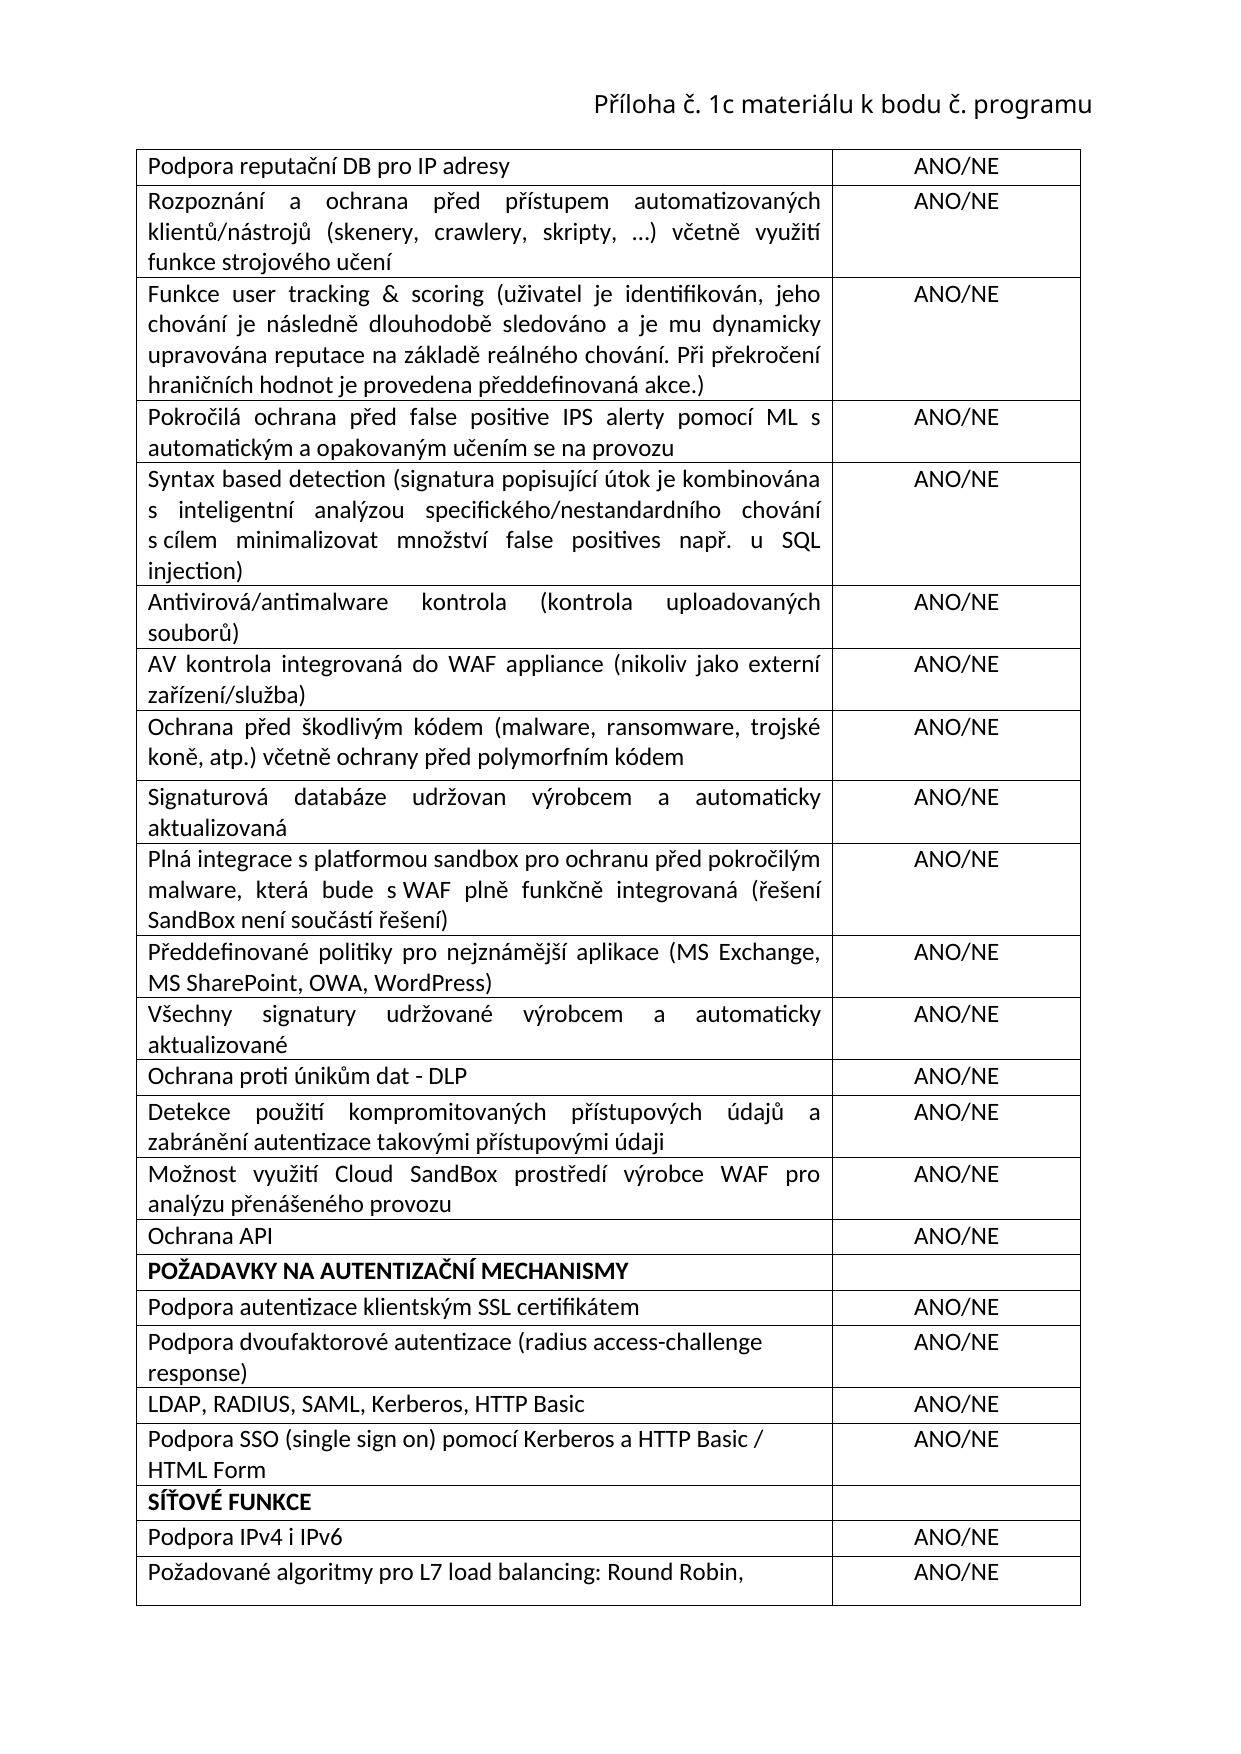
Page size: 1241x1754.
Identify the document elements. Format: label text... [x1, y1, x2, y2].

table_cell Syntax based detection (signatura popisující útok je kombinována s inteligentní analýzou specifického/nestandardního chování s cílem minimalizovat množství false positives např. u SQL injection) [137, 463, 832, 585]
table_cell Funkce user tracking & scoring (uživatel je identifikován, jeho chování je následně dlouhodobě sledováno a je mu dynamicky upravována reputace na základě reálného chování. Při překročení hraničních hodnot je provedena předdefinovaná akce.) [137, 278, 832, 400]
table_cell Ochrana před škodlivým kódem (malware, ransomware, trojské koně, atp.) včetně ochrany před polymorfním kódem [137, 711, 832, 780]
table_cell Ochrana proti únikům dat - DLP [137, 1060, 832, 1095]
table_cell Plná integrace s platformou sandbox pro ochranu před pokročilým malware, která bude s WAF plně funkčně integrovaná (řešení SandBox není součástí řešení) [137, 844, 832, 935]
table_cell LDAP, RADIUS, SAML, Kerberos, HTTP Basic [137, 1388, 832, 1423]
table_cell ANO/NE [833, 649, 1080, 709]
table_cell Podpora reputační DB pro IP adresy [137, 150, 832, 184]
table_cell ANO/NE [833, 186, 1080, 277]
table_cell ANO/NE [833, 463, 1080, 585]
table_cell Podpora dvoufaktorové autentizace (radius access-challenge response) [137, 1326, 832, 1387]
table_cell ANO/NE [833, 1557, 1080, 1605]
table_cell Možnost využití Cloud SandBox prostředí výrobce WAF pro analýzu přenášeného provozu [137, 1158, 832, 1219]
table_cell Podpora SSO (single sign on) pomocí Kerberos a HTTP Basic / HTML Form [137, 1424, 832, 1485]
table_cell ANO/NE [833, 1326, 1080, 1387]
table_cell Podpora autentizace klientským SSL certifikátem [137, 1291, 832, 1325]
table_cell ANO/NE [833, 586, 1080, 647]
table_cell ANO/NE [833, 711, 1080, 780]
table_cell ANO/NE [833, 150, 1080, 184]
table_cell ANO/NE [833, 1388, 1080, 1423]
table_cell ANO/NE [833, 278, 1080, 400]
table_cell Antivirová/antimalware kontrola (kontrola uploadovaných souborů) [137, 586, 832, 647]
table_cell [833, 1486, 1080, 1520]
table_cell ANO/NE [833, 998, 1080, 1059]
table_cell ANO/NE [833, 1158, 1080, 1219]
table_cell Detekce použití kompromitovaných přístupových údajů a zabránění autentizace takovými přístupovými údaji [137, 1096, 832, 1157]
table_cell Předdefinované politiky pro nejznámější aplikace (MS Exchange, MS SharePoint, OWA, WordPress) [137, 936, 832, 997]
table_cell ANO/NE [833, 1521, 1080, 1556]
table_cell POŽADAVKY NA AUTENTIZAČNÍ MECHANISMY [137, 1255, 832, 1290]
table_cell AV kontrola integrovaná do WAF appliance (nikoliv jako externí zařízení/služba) [137, 649, 832, 709]
table_cell SÍŤOVÉ FUNKCE [137, 1486, 832, 1520]
table_cell ANO/NE [833, 781, 1080, 842]
table_cell Pokročilá ochrana před false positive IPS alerty pomocí ML s automatickým a opakovaným učením se na provozu [137, 401, 832, 462]
table_cell ANO/NE [833, 1291, 1080, 1325]
table_cell [833, 1255, 1080, 1290]
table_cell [137, 1557, 832, 1605]
table_cell Signaturová databáze udržovan výrobcem a automaticky aktualizovaná [137, 781, 832, 842]
table_cell Ochrana API [137, 1220, 832, 1254]
table_cell Podpora IPv4 i IPv6 [137, 1521, 832, 1556]
table_cell Rozpoznání a ochrana před přístupem automatizovaných klientů/nástrojů (skenery, crawlery, skripty, …) včetně využití funkce strojového učení [137, 186, 832, 277]
table_cell ANO/NE [833, 1220, 1080, 1254]
table_cell ANO/NE [833, 844, 1080, 935]
table_cell ANO/NE [833, 401, 1080, 462]
table_cell ANO/NE [833, 1424, 1080, 1485]
table_cell Všechny signatury udržované výrobcem a automaticky aktualizované [137, 998, 832, 1059]
table_cell ANO/NE [833, 1096, 1080, 1157]
table_cell ANO/NE [833, 936, 1080, 997]
table_cell ANO/NE [833, 1060, 1080, 1095]
